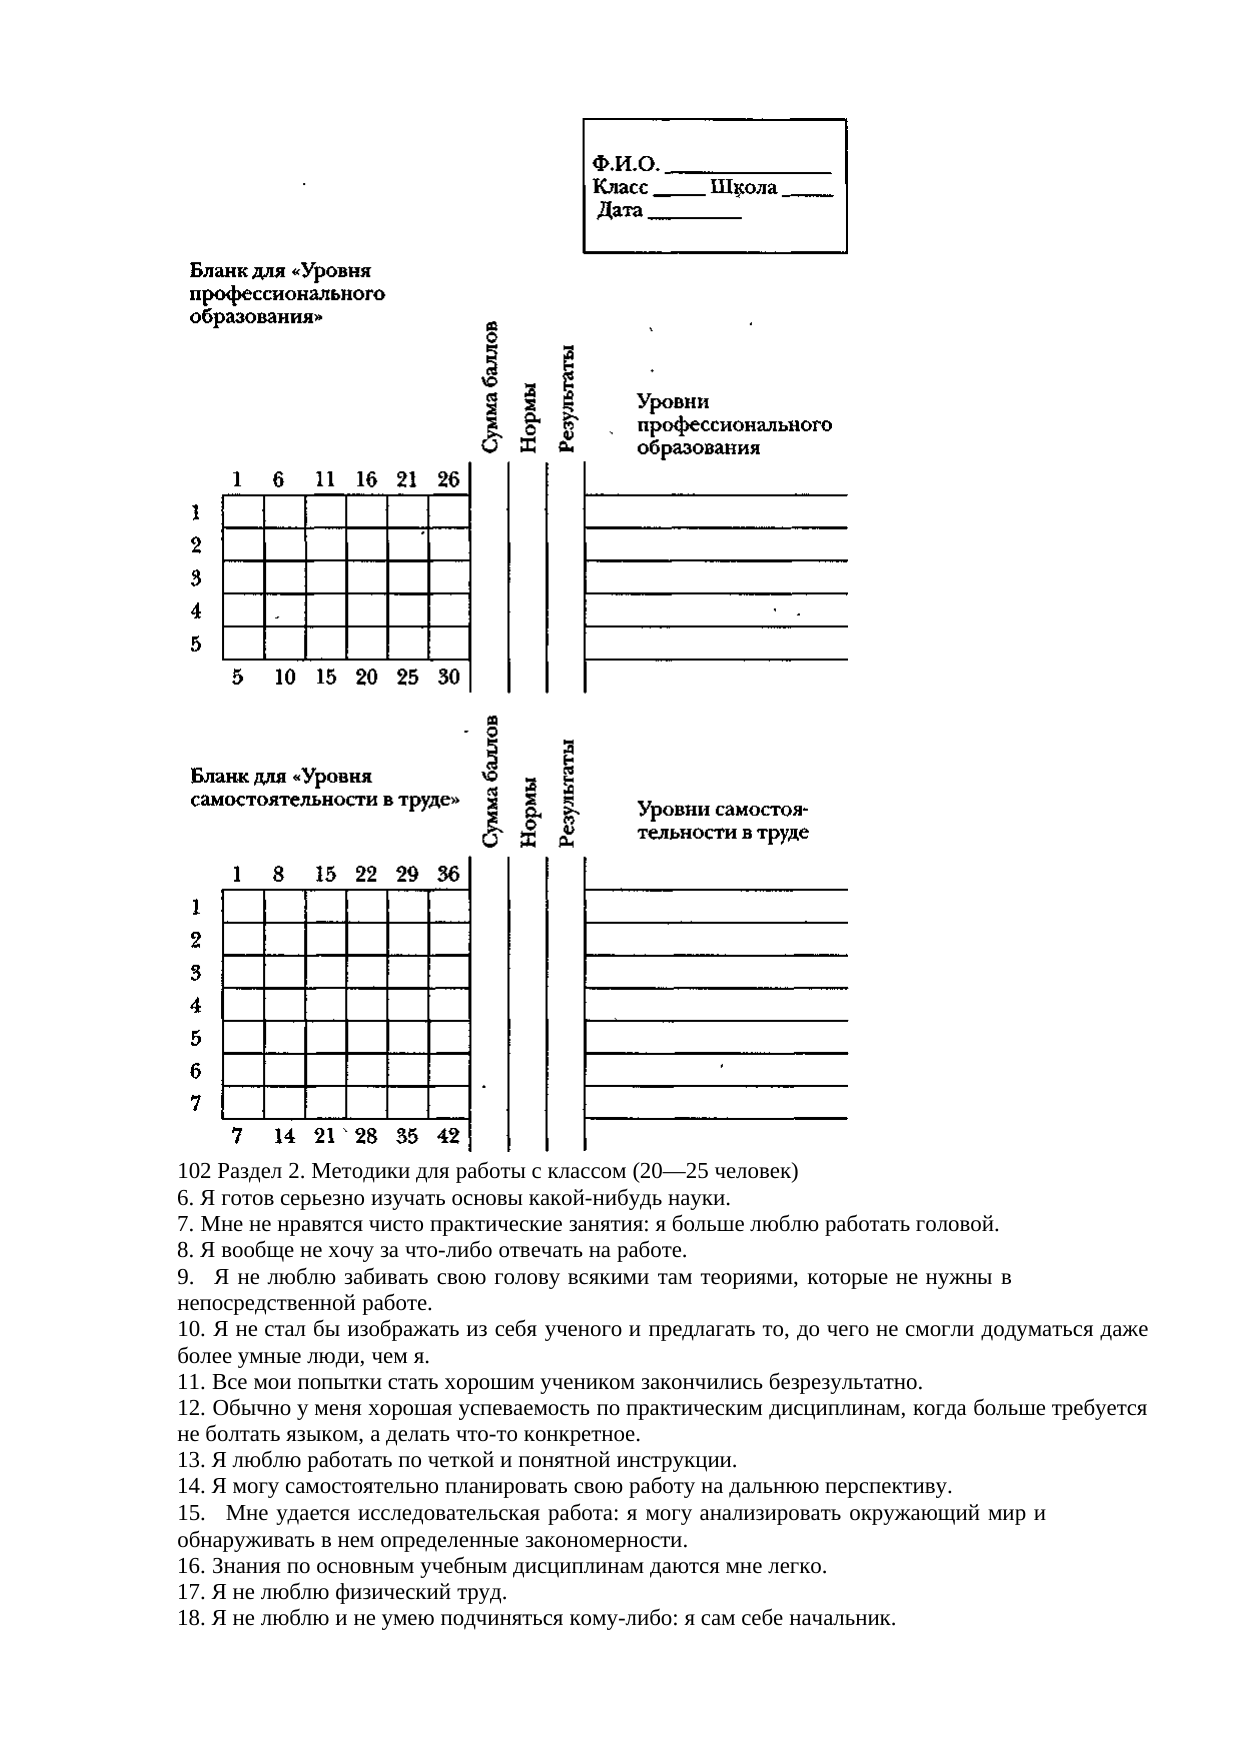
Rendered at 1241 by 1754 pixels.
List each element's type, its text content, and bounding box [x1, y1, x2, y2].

list Я не люблю и не умею подчиняться кому-либо: я сам себе начальник. [177, 1605, 1240, 1631]
list Я не люблю забивать свою голову всякими там теориями, которые не нужны в непосредственной работе. [177, 1263, 1152, 1315]
list Я готов серьезно изучать основы какой-нибудь науки. [177, 1184, 1240, 1210]
list Мне не нравятся чисто практические занятия: я больше люблю работать головой. [177, 1210, 1240, 1236]
text 102 Раздел 2. Методики для работы с классом (20—25 человек) [177, 1157, 1240, 1184]
list Мне удается исследовательская работа: я могу анализировать окружающий мир и обнаруживать в нем определенные закономерности. [177, 1499, 1152, 1552]
list Я люблю работать по четкой и понятной инструкции. [177, 1447, 1240, 1473]
list Знания по основным учебным дисциплинам даются мне легко. [177, 1552, 1240, 1578]
list Я вообще не хочу за что-либо отвечать на работе. [177, 1236, 1240, 1262]
list Я могу самостоятельно планировать свою работу на дальнюю перспективу. [177, 1473, 1240, 1499]
picture [190, 118, 849, 1152]
list Я не люблю физический труд. [177, 1578, 1240, 1605]
list Все мои попытки стать хорошим учеником закончились безрезультатно. [177, 1368, 1240, 1394]
list Я не стал бы изображать из себя ученого и предлагать то, до чего не смогли додуматься даже более умные люди, чем я. [177, 1315, 1152, 1368]
list Обычно у меня хорошая успеваемость по практическим дисциплинам, когда больше требуется не болтать языком, а делать что-то конкретное. [177, 1395, 1152, 1446]
